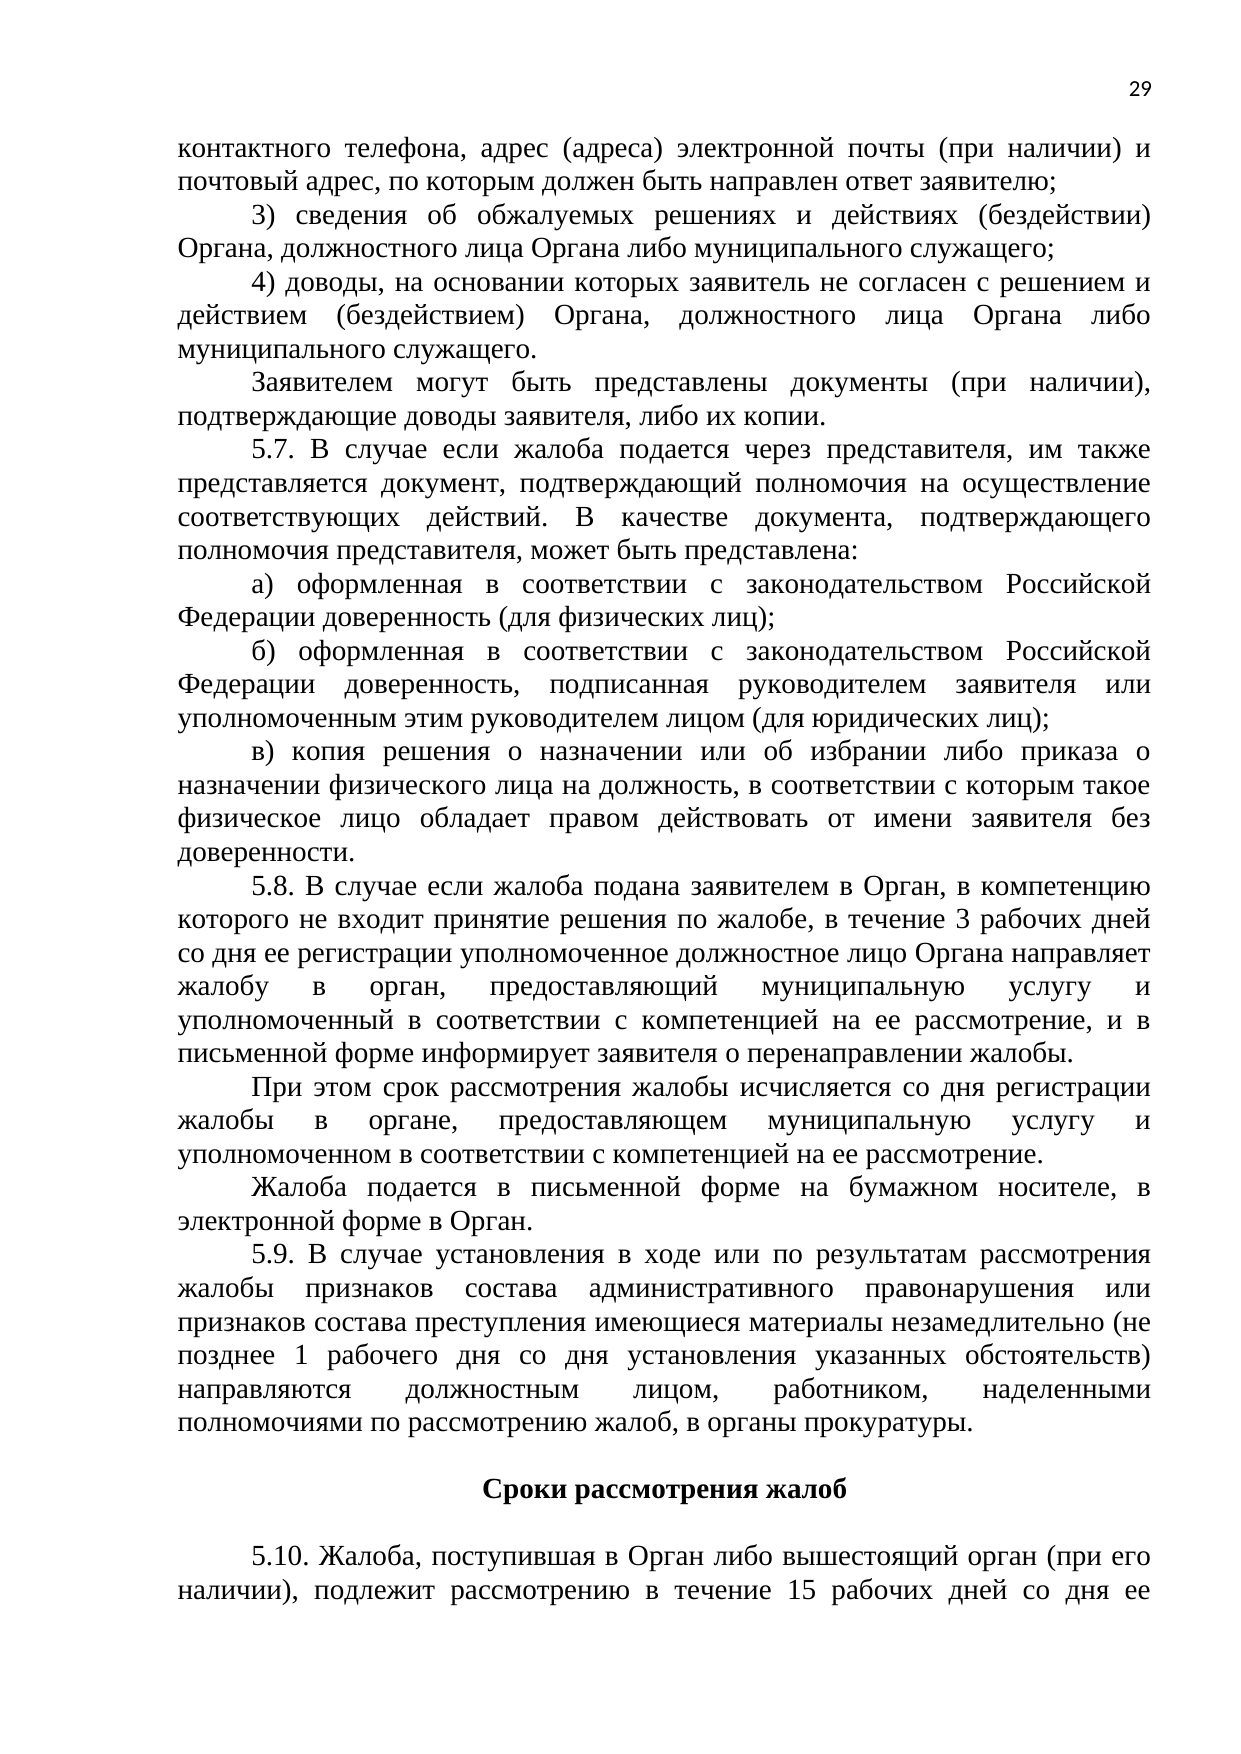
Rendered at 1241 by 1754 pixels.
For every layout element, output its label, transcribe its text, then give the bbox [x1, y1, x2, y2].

text 4) доводы, на основании которых заявитель не согласен с решением и действием (бездействием) Органа, должностного лица Органа либо муниципального служащего. [177, 264, 1152, 364]
text При этом срок рассмотрения жалобы исчисляется со дня регистрации жалобы в органе, предоставляющем муниципальную услугу и уполномоченном в соответствии с компетенцией на ее рассмотрение. [177, 1069, 1152, 1169]
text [177, 1538, 1152, 1606]
text а) оформленная в соответствии с законодательством Российской Федерации доверенность (для физических лиц); [177, 566, 1152, 633]
text б) оформленная в соответствии с законодательством Российской Федерации доверенность, подписанная руководителем заявителя или уполномоченным этим руководителем лицом (для юридических лиц); [177, 633, 1152, 733]
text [177, 130, 1152, 197]
text 5.7. В случае если жалоба подается через представителя, им также представляется документ, подтверждающий полномочия на осуществление соответствующих действий. В качестве документа, подтверждающего полномочия представителя, может быть представлена: [177, 432, 1152, 566]
text в) копия решения о назначении или об избрании либо приказа о назначении физического лица на должность, в соответствии с которым такое физическое лицо обладает правом действовать от имени заявителя без доверенности. [177, 733, 1152, 868]
text 5.9. В случае установления в ходе или по результатам рассмотрения жалобы признаков состава административного правонарушения или признаков состава преступления имеющиеся материалы незамедлительно (не позднее 1 рабочего дня со дня установления указанных обстоятельств) направляются должностным лицом, работником, наделенными полномочиями по рассмотрению жалоб, в органы прокуратуры. [177, 1237, 1152, 1438]
text Сроки рассмотрения жалоб [177, 1471, 1152, 1505]
text 5.8. В случае если жалоба подана заявителем в Орган, в компетенцию которого не входит принятие решения по жалобе, в течение 3 рабочих дней со дня ее регистрации уполномоченное должностное лицо Органа направляет жалобу в орган, предоставляющий муниципальную услугу и уполномоченный в соответствии с компетенцией на ее рассмотрение, и в письменной форме информирует заявителя о перенаправлении жалобы. [177, 868, 1152, 1069]
text 3) сведения об обжалуемых решениях и действиях (бездействии) Органа, должностного лица Органа либо муниципального служащего; [177, 197, 1152, 264]
text Жалоба подается в письменной форме на бумажном носителе, в электронной форме в Орган. [177, 1169, 1152, 1237]
text Заявителем могут быть представлены документы (при наличии), подтверждающие доводы заявителя, либо их копии. [177, 364, 1152, 432]
